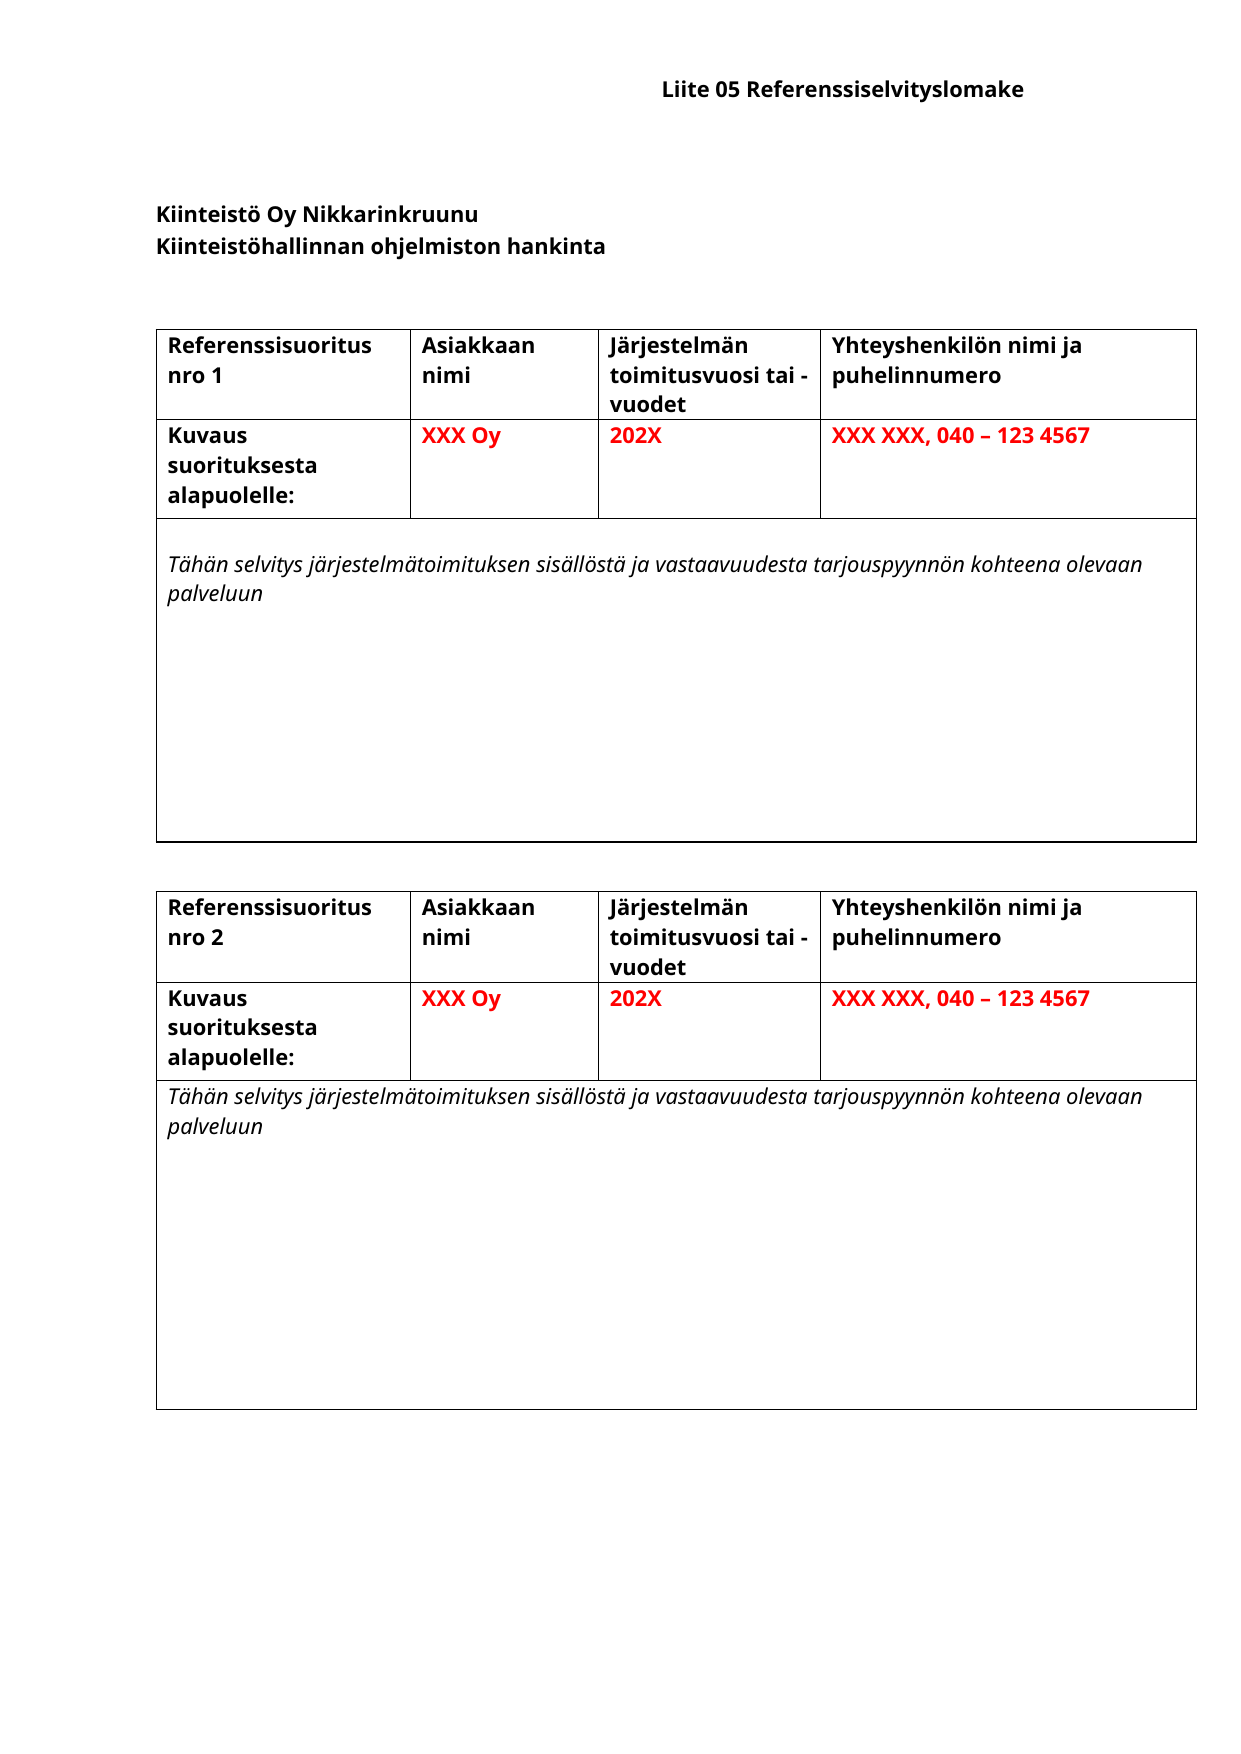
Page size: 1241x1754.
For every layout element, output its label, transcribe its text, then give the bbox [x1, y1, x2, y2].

table_header Asiakkaan nimi [411, 330, 598, 419]
table_cell Kuvaus suorituksesta alapuolelle: [157, 983, 410, 1080]
table_cell Tähän selvitys järjestelmätoimituksen sisällöstä ja vastaavuudesta tarjouspyynnön kohteena olevaan palveluun [157, 1081, 1196, 1409]
table_cell XXX XXX, 040 – 123 4567 [821, 420, 1196, 518]
table_cell 202X [599, 983, 820, 1080]
table_header Yhteyshenkilön nimi ja puhelinnumero [821, 892, 1196, 982]
table_header Järjestelmän toimitusvuosi tai -vuodet [599, 892, 820, 982]
table_cell 202X [599, 420, 820, 518]
table_header Referenssisuoritus nro 2 [157, 892, 410, 982]
table_cell Kuvaus suorituksesta alapuolelle: [157, 420, 410, 518]
text Kiinteistö Oy Nikkarinkruunu Kiinteistöhallinnan ohjelmiston hankinta [156, 199, 1122, 261]
table_cell XXX Oy [411, 983, 598, 1080]
table_cell XXX Oy [411, 420, 598, 518]
table_header Referenssisuoritus nro 1 [157, 330, 410, 419]
table_cell XXX XXX, 040 – 123 4567 [821, 983, 1196, 1080]
table_header Järjestelmän toimitusvuosi tai -vuodet [599, 330, 820, 419]
table_header Yhteyshenkilön nimi ja puhelinnumero [821, 330, 1196, 419]
table_cell Tähän selvitys järjestelmätoimituksen sisällöstä ja vastaavuudesta tarjouspyynnön kohteena olevaan palveluun [157, 519, 1196, 841]
table_header Asiakkaan nimi [411, 892, 598, 982]
